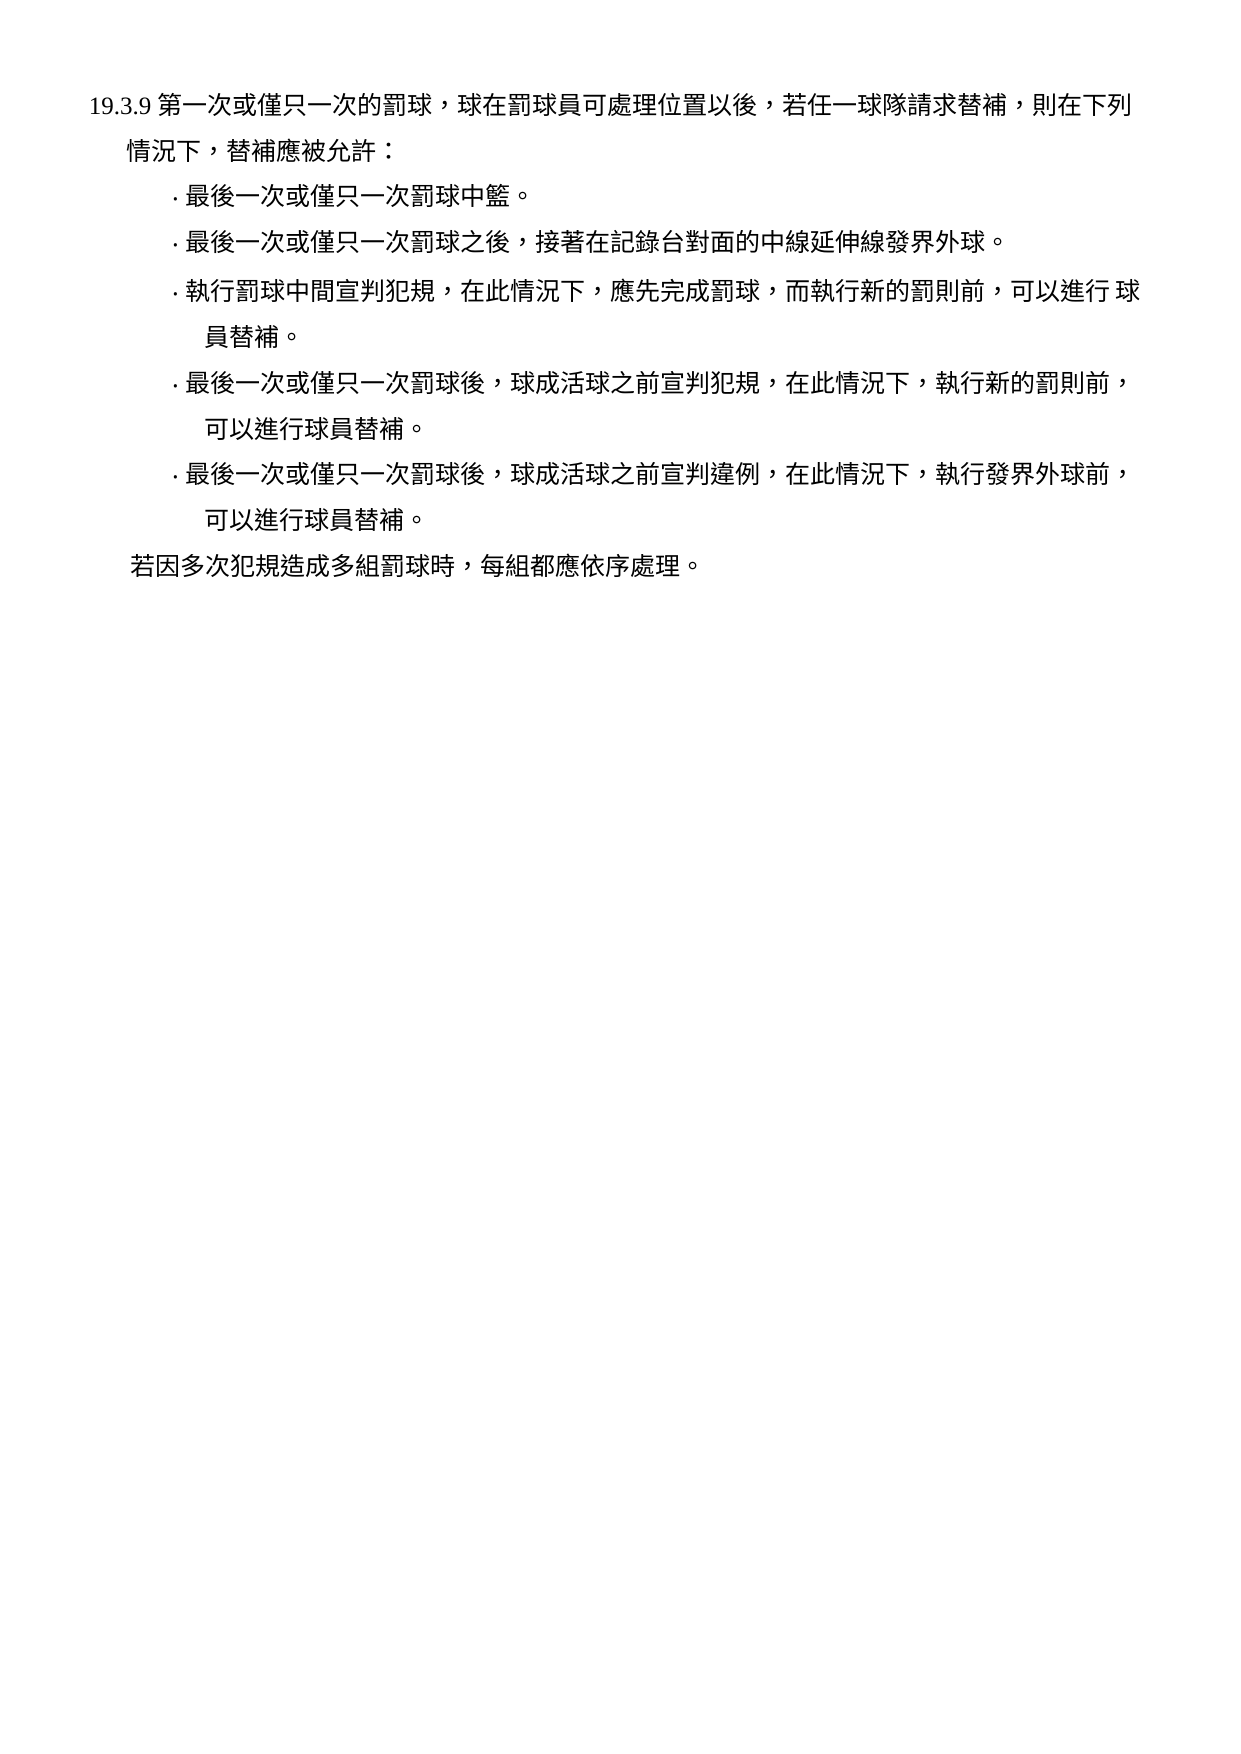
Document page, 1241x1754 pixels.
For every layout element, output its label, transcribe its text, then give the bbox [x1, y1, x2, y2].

text 情況下，替補應被允許： [89, 123, 1152, 169]
text ‧ 最後一次或僅只一次罰球後，球成活球之前宣判違例，在此情況下，執行發界外球前，可以進行球員替補。 [172, 447, 1152, 539]
text ‧ 最後一次或僅只一次罰球之後，接著在記錄台對面的中線延伸線發界外球。 [172, 215, 1152, 261]
text ‧ 執行罰球中間宣判犯規，在此情況下，應先完成罰球，而執行新的罰則前，可以進行 球員替補。 [172, 264, 1152, 356]
text ‧ 最後一次或僅只一次罰球中籃。 [172, 169, 1152, 215]
text 19.3.9 第一次或僅只一次的罰球，球在罰球員可處理位置以後，若任一球隊請求替補，則在下列 [89, 77, 1152, 123]
text ‧ 最後一次或僅只一次罰球後，球成活球之前宣判犯規，在此情況下，執行新的罰則前，可以進行球員替補。 [172, 356, 1152, 447]
text 若因多次犯規造成多組罰球時，每組都應依序處理。 [93, 539, 1152, 585]
